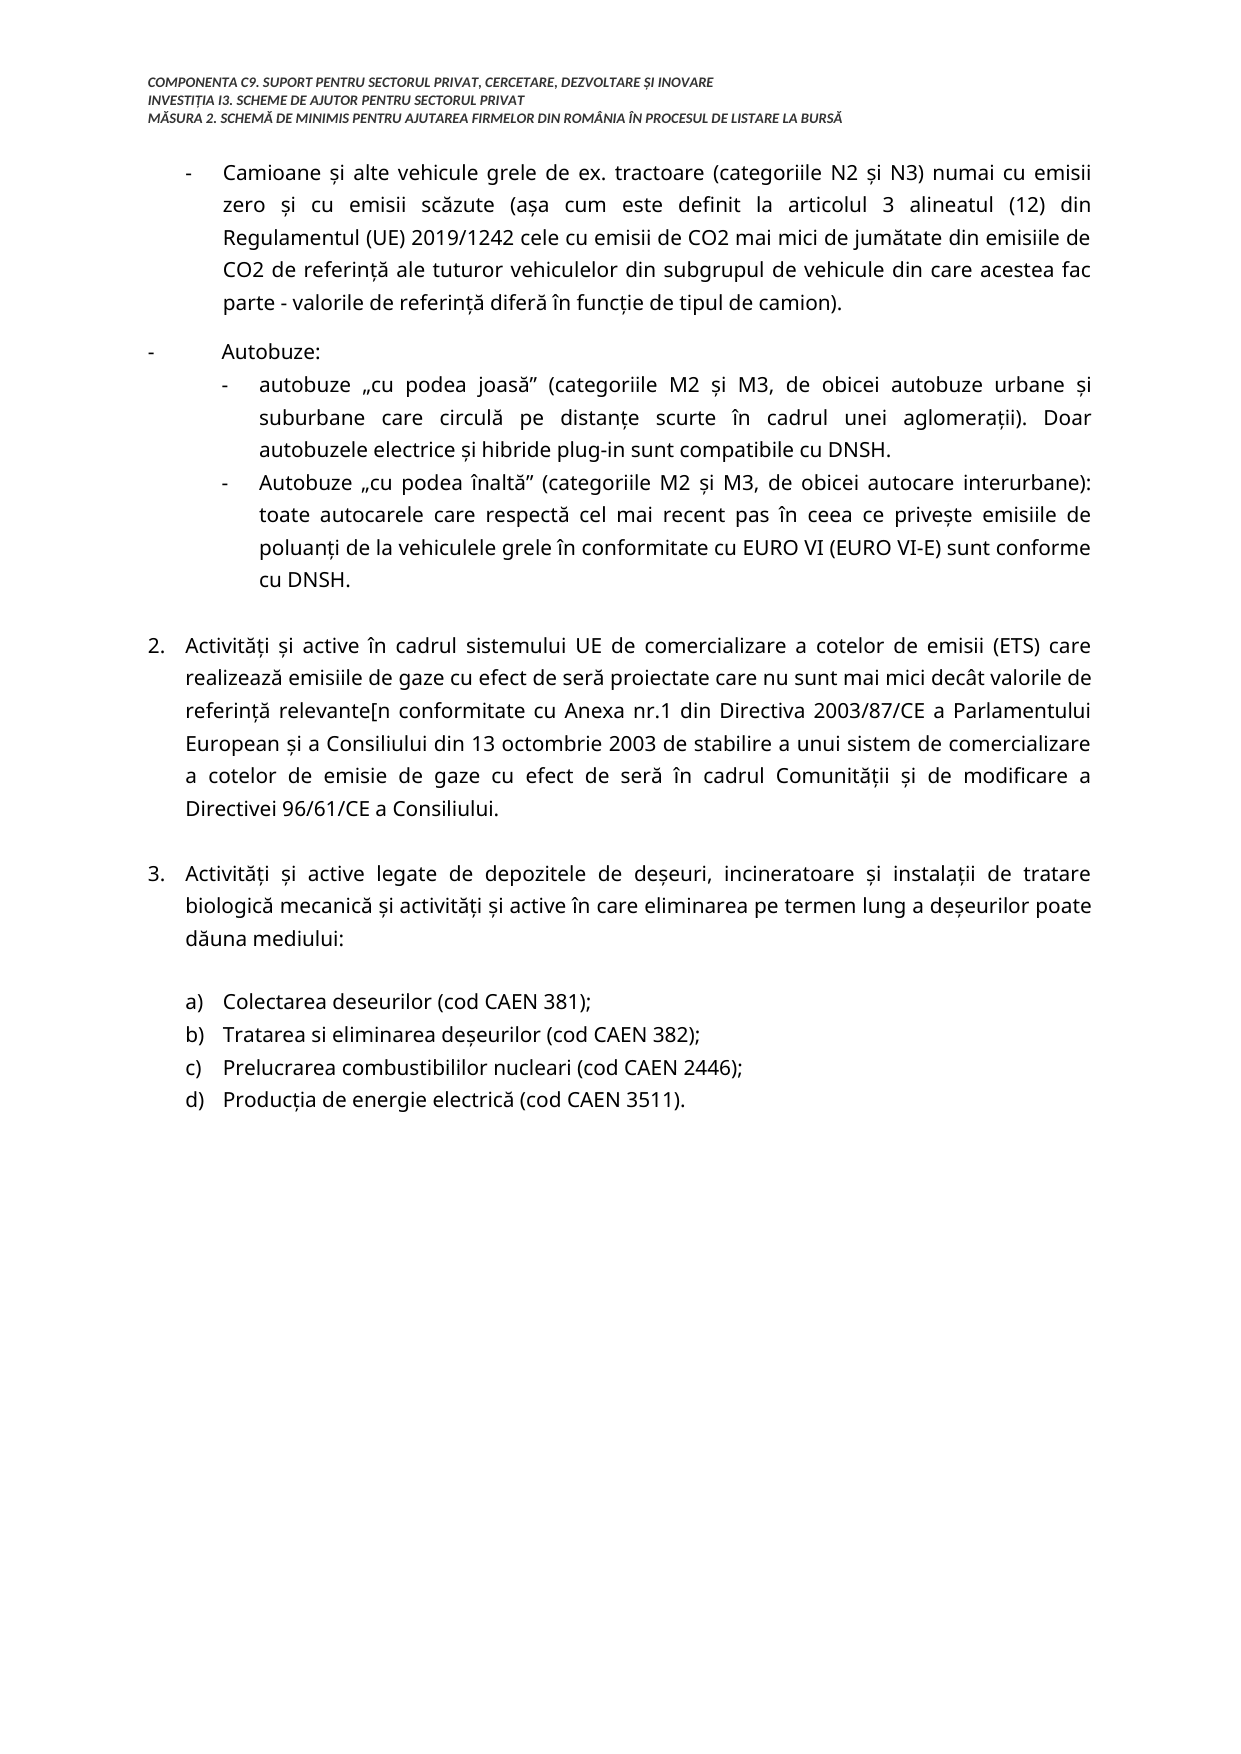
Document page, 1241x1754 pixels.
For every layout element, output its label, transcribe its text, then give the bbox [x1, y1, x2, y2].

list Activități și active în cadrul sistemului UE de comercializare a cotelor de emisii (ETS) care realizează emisiile de gaze cu efect de seră proiectate care nu sunt mai mici decât valorile de referință relevante[n conformitate cu Anexa nr.1 din Directiva 2003/87/CE a Parlamentului European și a Consiliului din 13 octombrie 2003 de stabilire a unui sistem de comercializare a cotelor de emisie de gaze cu efect de seră în cadrul Comunității și de modificare a Directivei 96/61/CE a Consiliului. [148, 631, 1093, 822]
list Prelucrarea combustibililor nucleari (cod CAEN 2446); [185, 1053, 1093, 1081]
list Camioane și alte vehicule grele de ex. tractoare (categoriile N2 și N3) numai cu emisii zero și cu emisii scăzute (așa cum este definit la articolul 3 alineatul (12) din Regulamentul (UE) 2019/1242 cele cu emisii de CO2 mai mici de jumătate din emisiile de CO2 de referință ale tuturor vehiculelor din subgrupul de vehicule din care acestea fac parte - valorile de referință diferă în funcție de tipul de camion). [185, 158, 1093, 317]
list Activități și active legate de depozitele de deșeuri, incineratoare și instalații de tratare biologică mecanică și activități și active în care eliminarea pe termen lung a deșeurilor poate dăuna mediului: [148, 859, 1093, 953]
list Tratarea si eliminarea deșeurilor (cod CAEN 382); [185, 1020, 1093, 1048]
list autobuze „cu podea joasă” (categoriile M2 și M3, de obicei autobuze urbane și suburbane care circulă pe distanțe scurte în cadrul unei aglomerații). Doar autobuzele electrice și hibride plug-in sunt compatibile cu DNSH. [221, 370, 1093, 464]
list Colectarea deseurilor (cod CAEN 381); [185, 987, 1093, 1016]
text - Autobuze: [148, 337, 1093, 366]
list Autobuze „cu podea înaltă” (categoriile M2 și M3, de obicei autocare interurbane): toate autocarele care respectă cel mai recent pas în ceea ce privește emisiile de poluanți de la vehiculele grele în conformitate cu EURO VI (EURO VI-E) sunt conforme cu DNSH. [221, 468, 1093, 594]
list Producția de energie electrică (cod CAEN 3511). [185, 1085, 1093, 1114]
